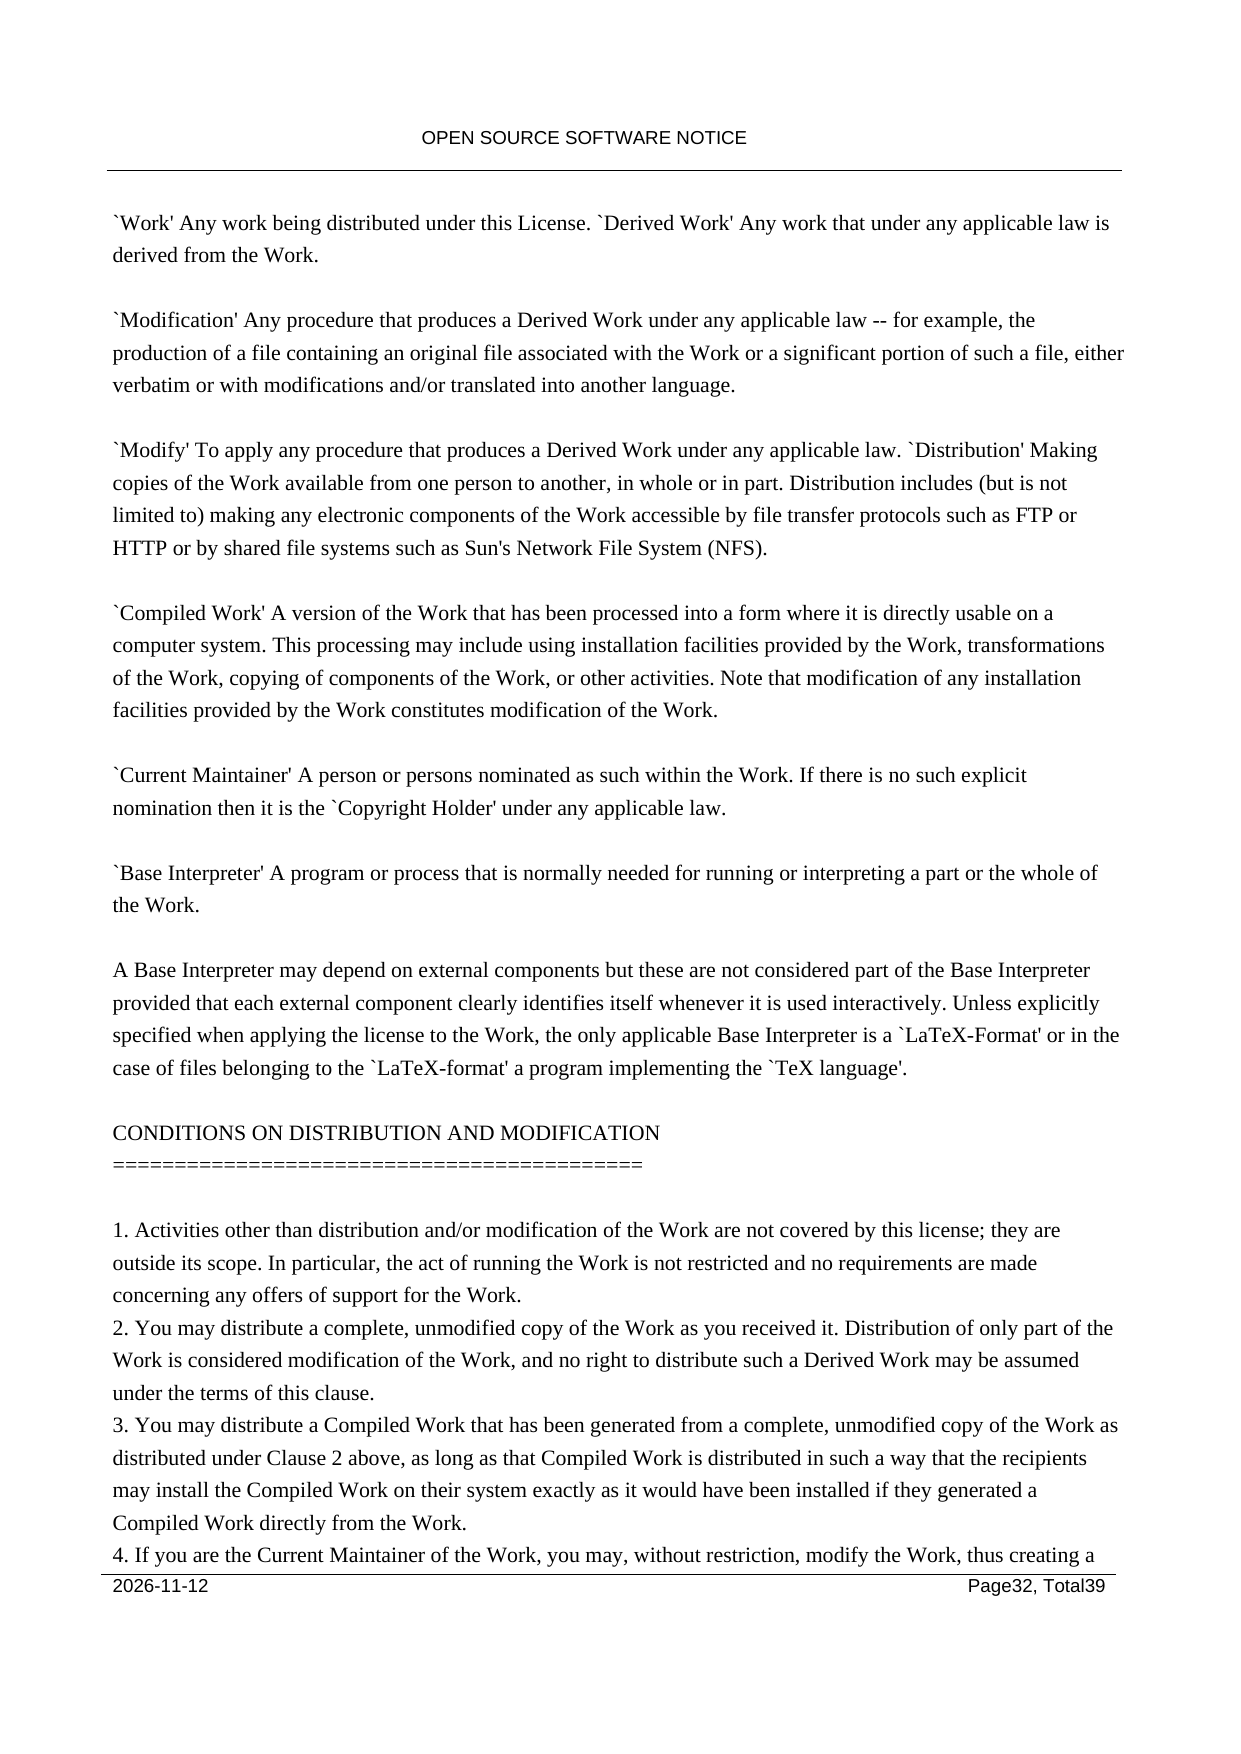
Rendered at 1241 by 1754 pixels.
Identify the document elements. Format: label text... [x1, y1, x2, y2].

text 2. You may distribute a complete, unmodified copy of the Work as you received it. Distribution of only part of the Work is considered modification of the Work, and no right to distribute such a Derived Work may be assumed under the terms of this clause. [112, 1311, 1128, 1409]
text =========================================== [112, 1149, 1128, 1181]
text `Modification' Any procedure that produces a Derived Work under any applicable law -- for example, the production of a file containing an original file associated with the Work or a significant portion of such a file, either verbatim or with modifications and/or translated into another language. [112, 304, 1128, 401]
text `Current Maintainer' A person or persons nominated as such within the Work. If there is no such explicit nomination then it is the `Copyright Holder' under any applicable law. [112, 759, 1128, 824]
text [112, 1539, 1128, 1571]
text `Base Interpreter' A program or process that is normally needed for running or interpreting a part or the whole of the Work. [112, 856, 1128, 921]
text 1. Activities other than distribution and/or modification of the Work are not covered by this license; they are outside its scope. In particular, the act of running the Work is not restricted and no requirements are made concerning any offers of support for the Work. [112, 1214, 1128, 1311]
text A Base Interpreter may depend on external components but these are not considered part of the Base Interpreter provided that each external component clearly identifies itself whenever it is used interactively. Unless explicitly specified when applying the license to the Work, the only applicable Base Interpreter is a `LaTeX-Format' or in the case of files belonging to the `LaTeX-format' a program implementing the `TeX language'. [112, 954, 1128, 1084]
text 3. You may distribute a Compiled Work that has been generated from a complete, unmodified copy of the Work as distributed under Clause 2 above, as long as that Compiled Work is distributed in such a way that the recipients may install the Compiled Work on their system exactly as it would have been installed if they generated a Compiled Work directly from the Work. [112, 1409, 1128, 1539]
text CONDITIONS ON DISTRIBUTION AND MODIFICATION [112, 1116, 1128, 1149]
text `Work' Any work being distributed under this License. `Derived Work' Any work that under any applicable law is derived from the Work. [112, 206, 1128, 271]
text `Modify' To apply any procedure that produces a Derived Work under any applicable law. `Distribution' Making copies of the Work available from one person to another, in whole or in part. Distribution includes (but is not limited to) making any electronic components of the Work accessible by file transfer protocols such as FTP or HTTP or by shared file systems such as Sun's Network File System (NFS). [112, 434, 1128, 564]
text `Compiled Work' A version of the Work that has been processed into a form where it is directly usable on a computer system. This processing may include using installation facilities provided by the Work, transformations of the Work, copying of components of the Work, or other activities. Note that modification of any installation facilities provided by the Work constitutes modification of the Work. [112, 596, 1128, 726]
